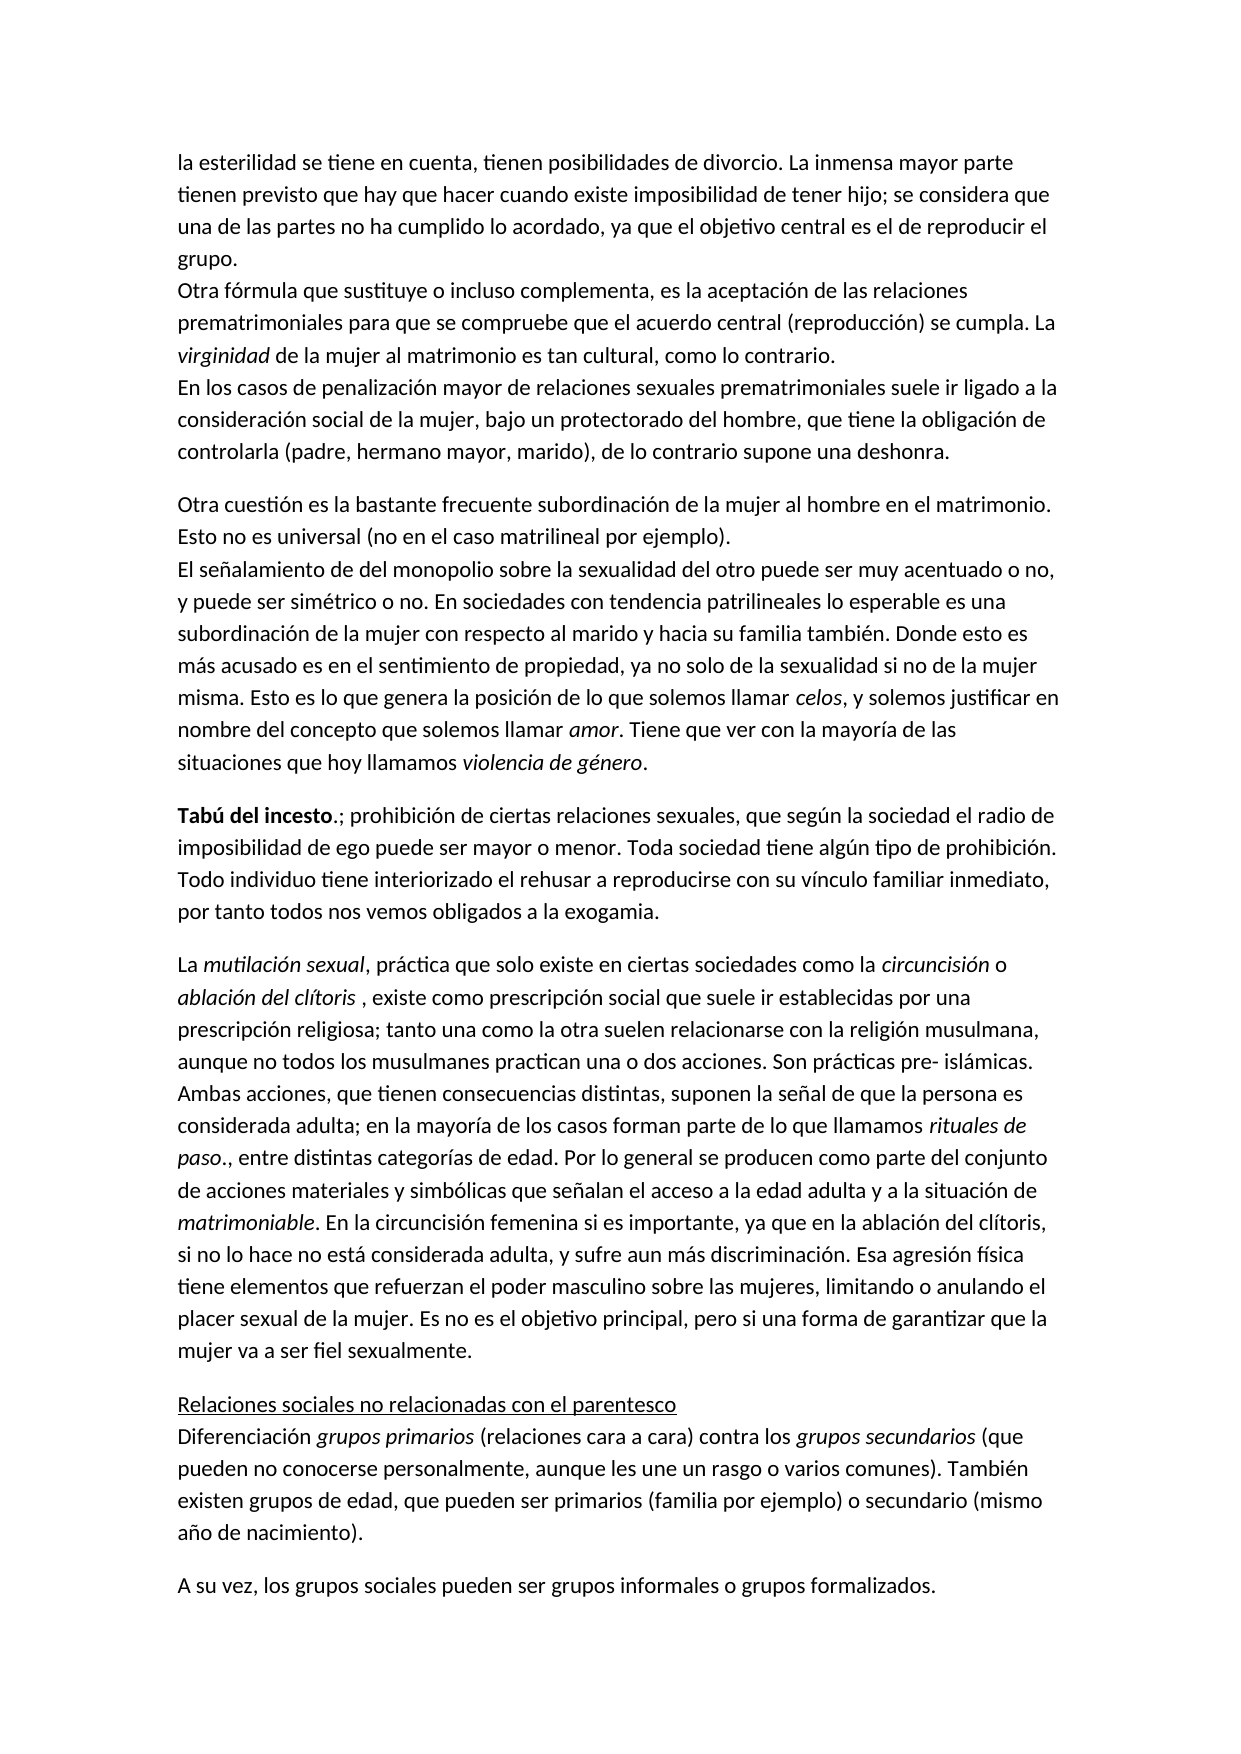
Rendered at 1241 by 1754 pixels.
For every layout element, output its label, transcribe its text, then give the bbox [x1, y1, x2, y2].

text La mutilación sexual, práctica que solo existe en ciertas sociedades como la circuncisión o ablación del clítoris , existe como prescripción social que suele ir establecidas por una prescripción religiosa; tanto una como la otra suelen relacionarse con la religión musulmana, aunque no todos los musulmanes practican una o dos acciones. Son prácticas pre- islámicas. Ambas acciones, que tienen consecuencias distintas, suponen la señal de que la persona es considerada adulta; en la mayoría de los casos forman parte de lo que llamamos rituales de paso., entre distintas categorías de edad. Por lo general se producen como parte del conjunto de acciones materiales y simbólicas que señalan el acceso a la edad adulta y a la situación de matrimoniable. En la circuncisión femenina si es importante, ya que en la ablación del clítoris, si no lo hace no está considerada adulta, y sufre aun más discriminación. Esa agresión física tiene elementos que refuerzan el poder masculino sobre las mujeres, limitando o anulando el placer sexual de la mujer. Es no es el objetivo principal, pero si una forma de garantizar que la mujer va a ser fiel sexualmente. [177, 950, 1063, 1365]
text Todo individuo tiene interiorizado el rehusar a reproducirse con su vínculo familiar inmediato, por tanto todos nos vemos obligados a la exogamia. [177, 865, 1063, 925]
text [177, 148, 1063, 272]
text Diferenciación grupos primarios (relaciones cara a cara) contra los grupos secundarios (que pueden no conocerse personalmente, aunque les une un rasgo o varios comunes). También existen grupos de edad, que pueden ser primarios (familia por ejemplo) o secundario (mismo año de nacimiento). [177, 1422, 1063, 1546]
text A su vez, los grupos sociales pueden ser grupos informales o grupos formalizados. [177, 1571, 1063, 1599]
text Otra fórmula que sustituye o incluso complementa, es la aceptación de las relaciones prematrimoniales para que se compruebe que el acuerdo central (reproducción) se cumpla. La virginidad de la mujer al matrimonio es tan cultural, como lo contrario. [177, 276, 1063, 369]
text Relaciones sociales no relacionadas con el parentesco [177, 1390, 1063, 1418]
text El señalamiento de del monopolio sobre la sexualidad del otro puede ser muy acentuado o no, y puede ser simétrico o no. En sociedades con tendencia patrilineales lo esperable es una subordinación de la mujer con respecto al marido y hacia su familia también. Donde esto es más acusado es en el sentimiento de propiedad, ya no solo de la sexualidad si no de la mujer misma. Esto es lo que genera la posición de lo que solemos llamar celos, y solemos justificar en nombre del concepto que solemos llamar amor. Tiene que ver con la mayoría de las situaciones que hoy llamamos violencia de género. [177, 555, 1063, 776]
text En los casos de penalización mayor de relaciones sexuales prematrimoniales suele ir ligado a la consideración social de la mujer, bajo un protectorado del hombre, que tiene la obligación de controlarla (padre, hermano mayor, marido), de lo contrario supone una deshonra. [177, 373, 1063, 465]
text Tabú del incesto.; prohibición de ciertas relaciones sexuales, que según la sociedad el radio de imposibilidad de ego puede ser mayor o menor. Toda sociedad tiene algún tipo de prohibición. [177, 801, 1063, 861]
text Otra cuestión es la bastante frecuente subordinación de la mujer al hombre en el matrimonio. Esto no es universal (no en el caso matrilineal por ejemplo). [177, 490, 1063, 551]
